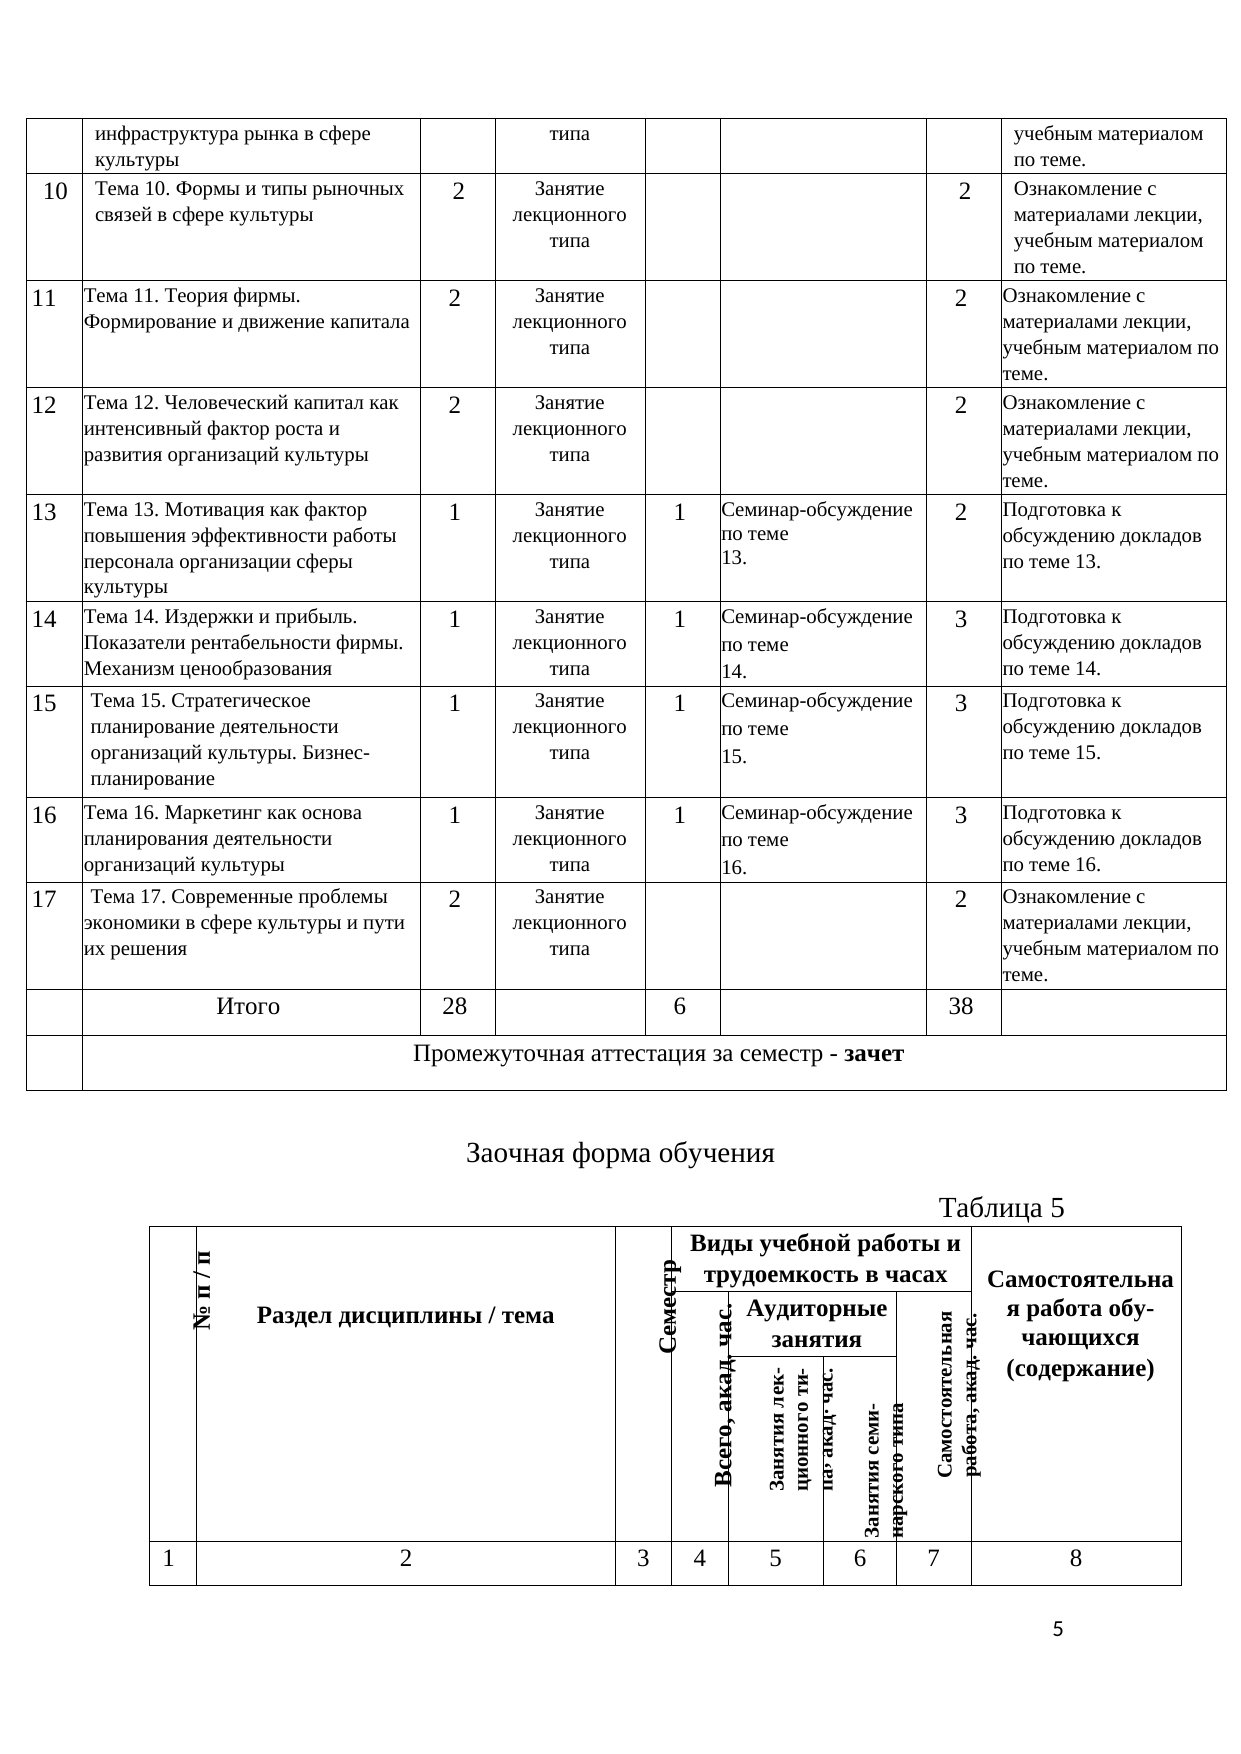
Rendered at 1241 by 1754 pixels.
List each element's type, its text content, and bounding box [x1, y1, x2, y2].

table_cell [646, 119, 720, 173]
table_cell Семинар-обсуждение по теме 13. [721, 495, 926, 601]
table_cell 2 [421, 281, 495, 387]
table_cell Занятие лекционного типа [496, 602, 645, 686]
table_cell 1 [421, 687, 495, 797]
table_cell 9 [27, 119, 82, 173]
table_cell [646, 174, 720, 280]
table_cell 2 [197, 1542, 615, 1585]
table_cell Тема 11. Теория фирмы. Формирование и движение капитала [83, 281, 420, 387]
table_cell 1 [421, 798, 495, 882]
table_cell 2 [927, 388, 1001, 494]
table_cell [646, 281, 720, 387]
table_cell 3 [927, 687, 1001, 797]
table_cell Тема 15. Стратегическое планирование деятельности организаций культуры. Бизнес-планирование [83, 687, 420, 797]
table_cell Промежуточная аттестация за семестр - зачет [83, 1036, 927, 1090]
table_cell Тема 14. Издержки и прибыль. Показатели рентабельности фирмы. Механизм ценообразования [83, 602, 420, 686]
table_cell Семинар-обсуждение по теме 16. [721, 798, 926, 882]
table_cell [1002, 119, 1226, 173]
table_cell [27, 990, 82, 1035]
table_cell Занятие лекционного типа [496, 281, 645, 387]
table_cell Ознакомление с материалами лекции, учебным материалом по теме. [1002, 174, 1226, 280]
table_header Раздел дисциплины / тема [197, 1227, 615, 1541]
table_cell 13 [27, 495, 82, 601]
table_cell 28 [421, 990, 495, 1035]
table_cell 10 [27, 174, 82, 280]
table_cell Ознакомление с материалами лекции, учебным материалом по теме. [1002, 883, 1226, 989]
table_cell 15 [27, 687, 82, 797]
table_cell 16 [27, 798, 82, 882]
table_header Виды учебной работы и трудоемкость в часах [672, 1227, 971, 1291]
table_cell [721, 883, 926, 989]
table_cell 2 [927, 174, 1001, 280]
table_cell 3 [616, 1542, 671, 1585]
table_cell Подготовка к обсуждению докладов по теме 13. [1002, 495, 1226, 601]
table_cell Подготовка к обсуждению докладов по теме 15. [1002, 687, 1226, 797]
table_cell [1002, 990, 1226, 1035]
table_cell 1 [421, 602, 495, 686]
table_cell Занятие лекционного типа [496, 495, 645, 601]
table_cell Занятие лекционного типа [496, 687, 645, 797]
table_cell Занятие лекционного типа [496, 883, 645, 989]
table_cell 8 [972, 1542, 1181, 1585]
table_cell Тема 13. Мотивация как фактор повышения эффективности работы персонала организации сферы культуры [83, 495, 420, 601]
table_cell 1 [646, 495, 720, 601]
table_cell 1 [646, 798, 720, 882]
table_header Самостоятельная работа обу- чающихся (содержание) [972, 1227, 1181, 1541]
table_cell Тема 16. Маркетинг как основа планирования деятельности организаций культуры [83, 798, 420, 882]
table_cell [927, 1036, 1002, 1090]
table_cell 1 [646, 687, 720, 797]
table_cell 7 [897, 1542, 971, 1585]
table_cell Ознакомление с материалами лекции, учебным материалом по теме. [1002, 281, 1226, 387]
table_cell Семинар-обсуждение по теме 15. [721, 687, 926, 797]
table_cell Подготовка к обсуждению докладов по теме 16. [1002, 798, 1226, 882]
table_cell [897, 1292, 971, 1541]
table_cell 2 [927, 119, 1001, 173]
table_cell 12 [27, 388, 82, 494]
table_cell [721, 990, 926, 1035]
table_cell 4 [672, 1542, 728, 1585]
table_cell 3 [927, 798, 1001, 882]
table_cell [83, 119, 420, 173]
table_cell 1 [421, 495, 495, 601]
table_cell Тема 12. Человеческий капитал как интенсивный фактор роста и развития организаций культуры [83, 388, 420, 494]
table_cell [672, 1292, 728, 1541]
table_cell 17 [27, 883, 82, 989]
table_cell [721, 281, 926, 387]
table_header [616, 1227, 671, 1541]
table_cell 2 [421, 174, 495, 280]
table_cell [824, 1357, 896, 1541]
table_cell 14 [27, 602, 82, 686]
table_cell 6 [646, 990, 720, 1035]
table_cell [729, 1357, 823, 1541]
table_cell 2 [927, 495, 1001, 601]
table_cell Тема 10. Формы и типы рыночных связей в сфере культуры [83, 174, 420, 280]
table_header [150, 1227, 196, 1541]
table_cell Подготовка к обсуждению докладов по теме 14. [1002, 602, 1226, 686]
table_cell [721, 174, 926, 280]
table_cell Аудиторные занятия [729, 1292, 896, 1356]
table_cell [721, 119, 926, 173]
table_cell 2 [421, 119, 495, 173]
text Заочная форма обучения [177, 1135, 1063, 1168]
table_cell 6 [824, 1542, 896, 1585]
table_cell 38 [927, 990, 1001, 1035]
table_cell [646, 883, 720, 989]
table_cell Тема 17. Современные проблемы экономики в сфере культуры и пути их решения [83, 883, 420, 989]
table_cell 5 [729, 1542, 823, 1585]
table_cell Занятие лекционного типа [496, 388, 645, 494]
table_cell Занятие лекционного типа [496, 798, 645, 882]
table_cell 2 [421, 388, 495, 494]
table_cell 2 [927, 281, 1001, 387]
table_cell 1 [646, 602, 720, 686]
table_cell 2 [927, 883, 1001, 989]
table_cell Занятие лекционного типа [496, 174, 645, 280]
table_cell [496, 990, 645, 1035]
table_cell [27, 1036, 82, 1090]
table_cell 11 [27, 281, 82, 387]
table_cell Ознакомление с материалами лекции, учебным материалом по теме. [1002, 388, 1226, 494]
text Таблица 5 [177, 1190, 1064, 1223]
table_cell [496, 119, 645, 173]
table_cell [721, 388, 926, 494]
table_cell [1002, 1036, 1226, 1090]
table_cell Итого [83, 990, 420, 1035]
table_cell [646, 388, 720, 494]
table_cell 3 [927, 602, 1001, 686]
table_cell Семинар-обсуждение по теме 14. [721, 602, 926, 686]
table_cell 2 [421, 883, 495, 989]
table_cell 1 [150, 1542, 196, 1585]
